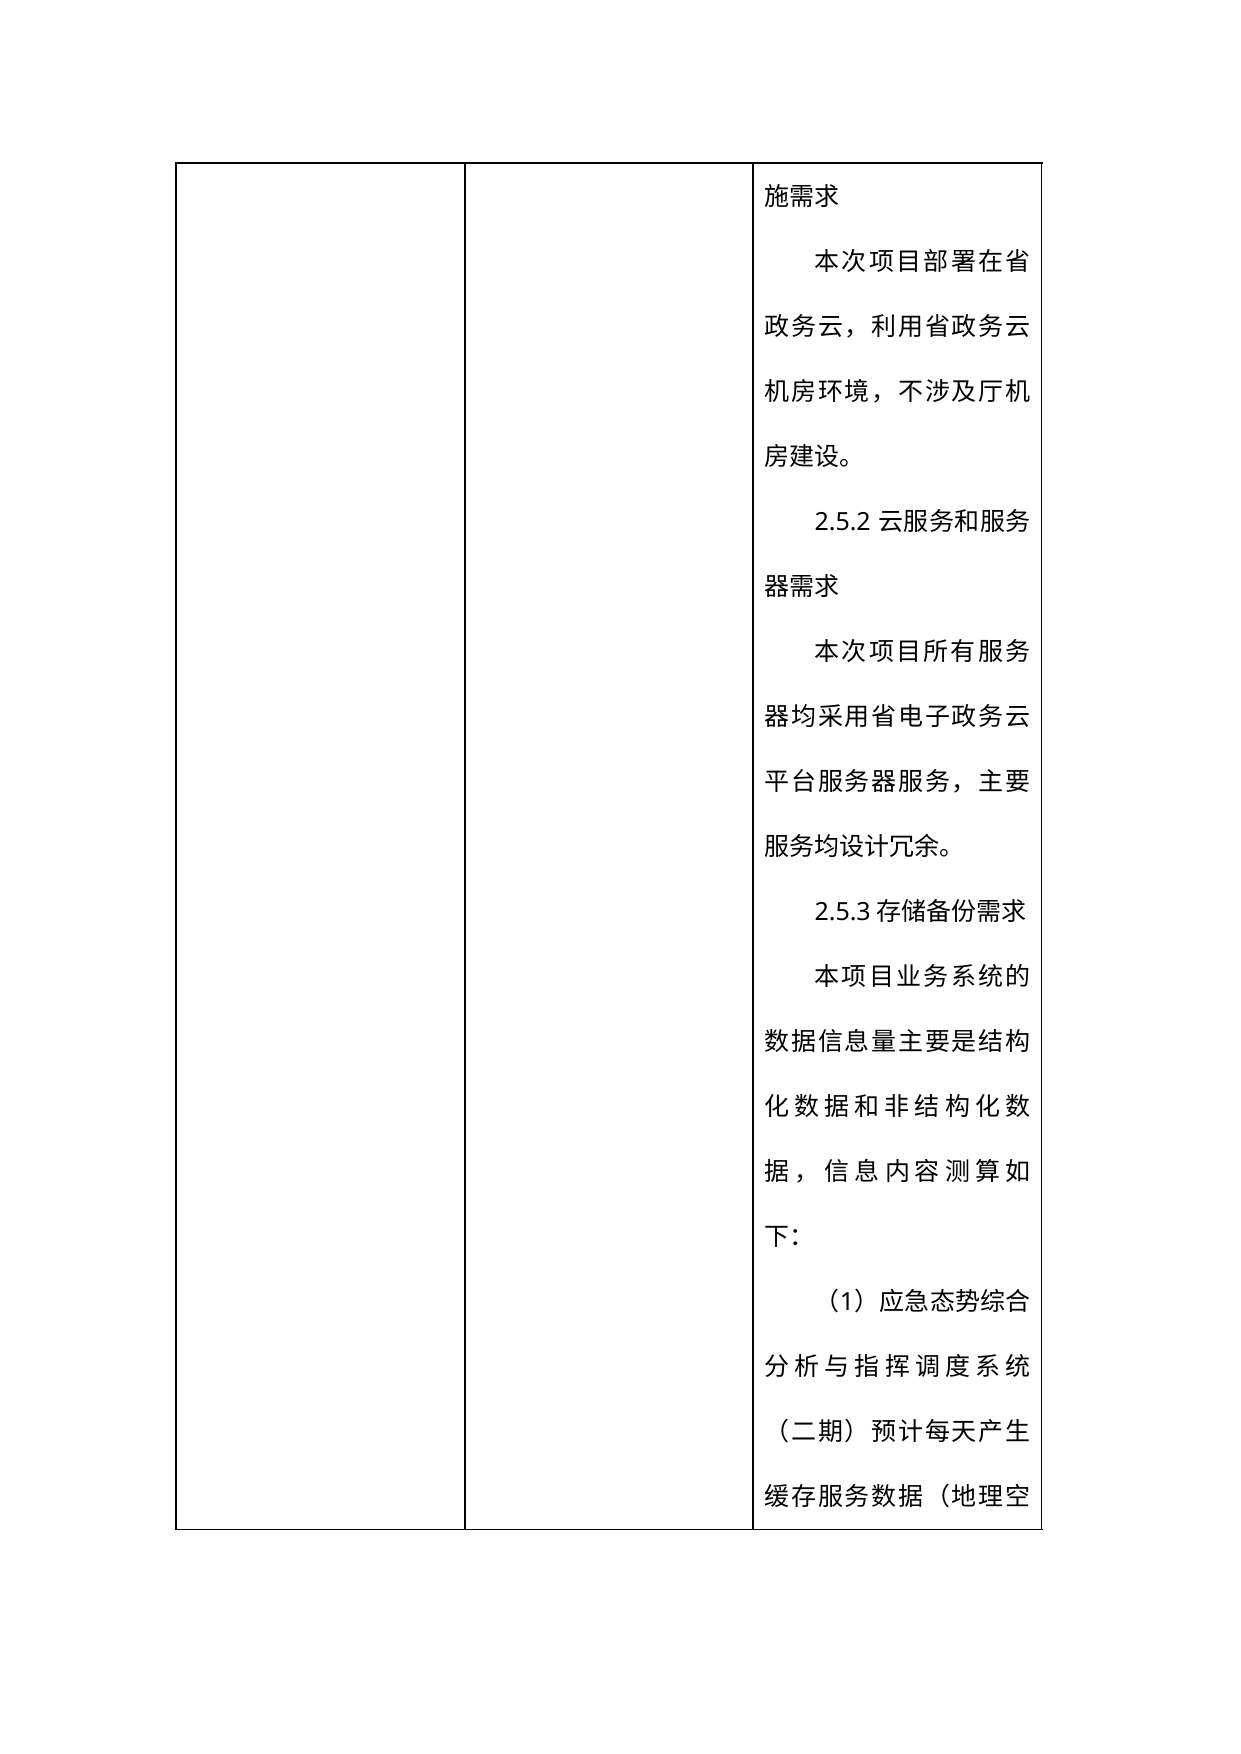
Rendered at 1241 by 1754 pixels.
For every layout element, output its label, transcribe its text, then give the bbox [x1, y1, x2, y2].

table_cell [466, 164, 752, 1528]
table_cell 1 [177, 164, 464, 1528]
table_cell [754, 164, 1041, 1528]
